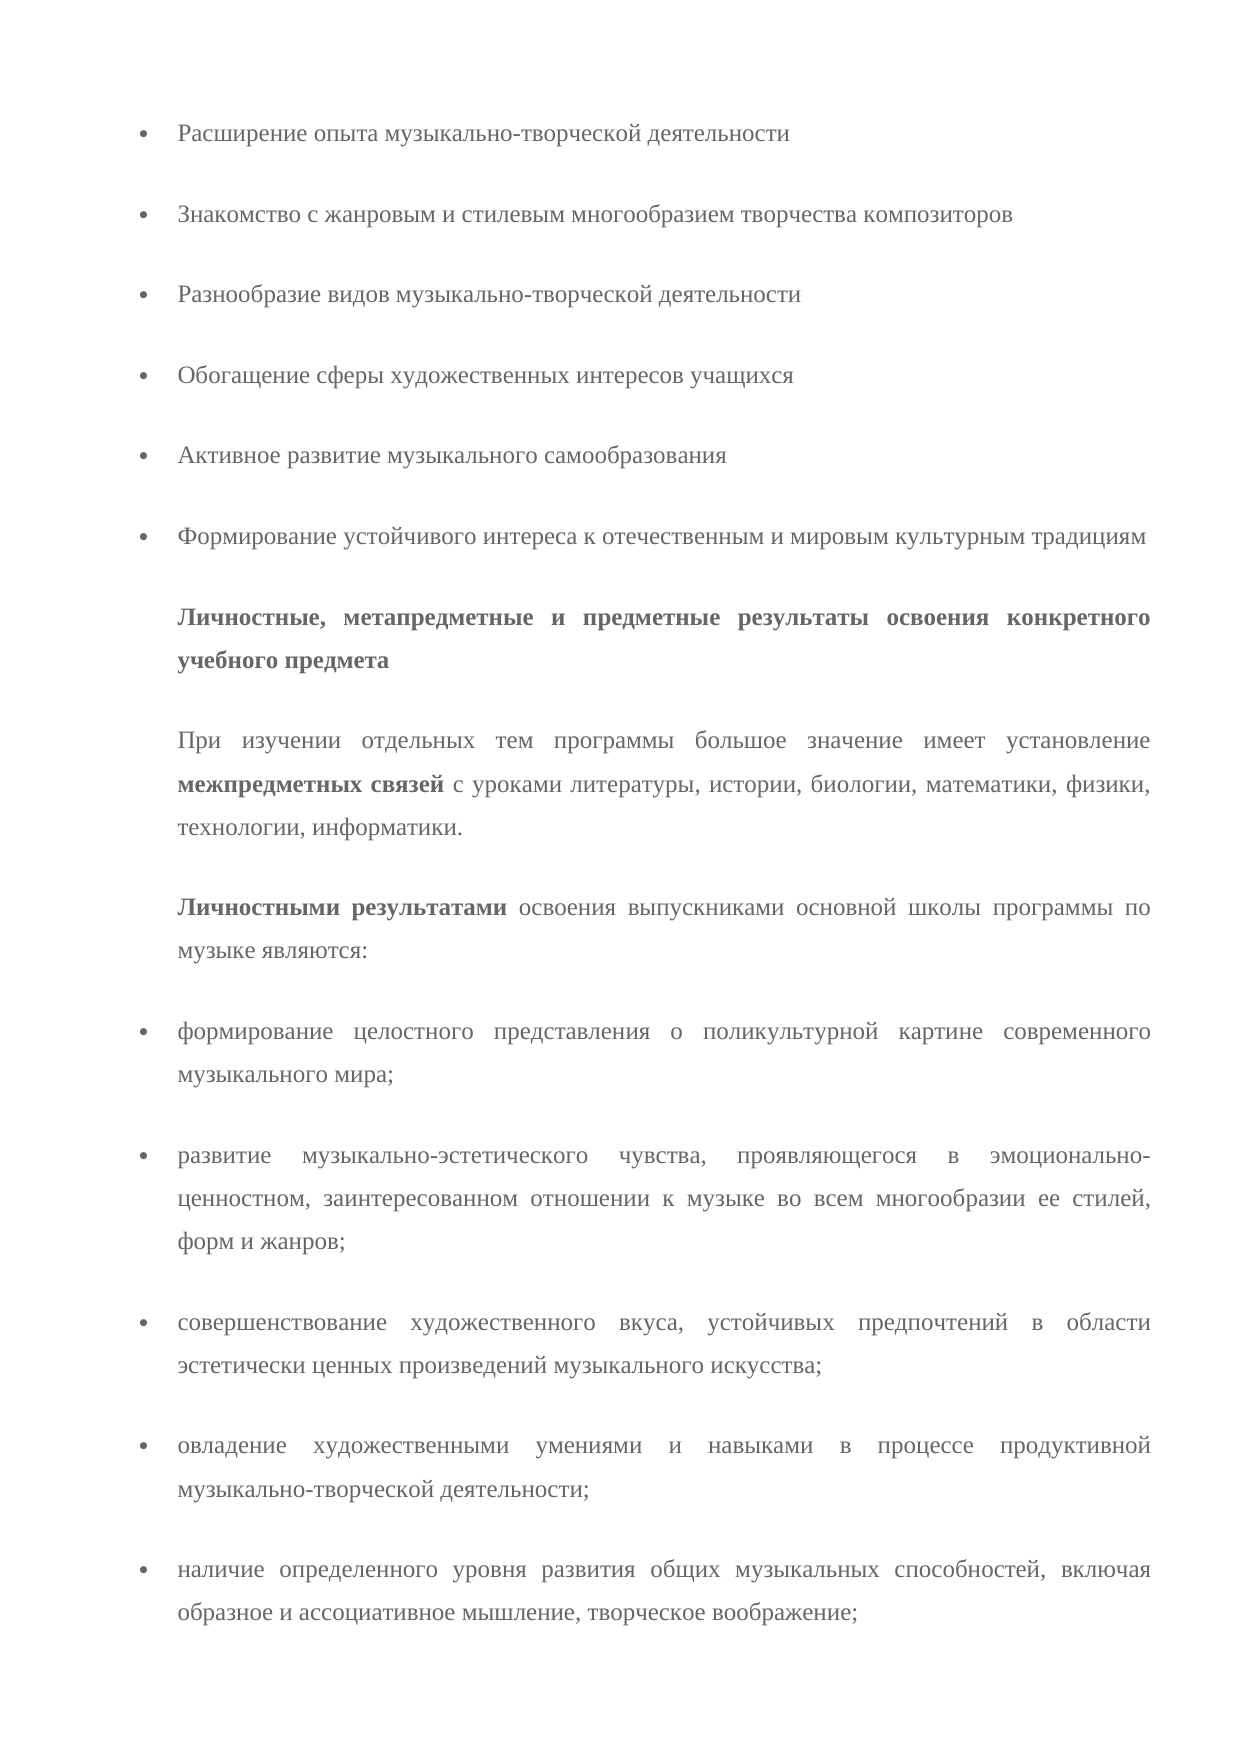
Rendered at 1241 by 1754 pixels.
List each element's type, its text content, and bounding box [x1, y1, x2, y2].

text Личностными результатами освоения выпускниками основной школы программы по музыке являются: [177, 892, 1152, 964]
list Знакомство с жанровым и стилевым многообразием творчества композиторов [140, 199, 1152, 227]
text При изучении отдельных тем программы большое значение имеет установление межпредметных связей с уроками литературы, истории, биологии, математики, физики, технологии, информатики. [177, 726, 1152, 841]
list развитие музыкально-эстетического чувства, проявляющегося в эмоционально-ценностном, заинтересованном отношении к музыке во всем многообразии ее стилей, форм и жанров; [140, 1140, 1152, 1255]
list Формирование устойчивого интереса к отечественным и мировым культурным традициям [140, 521, 1152, 550]
list формирование целостного представления о поликультурной картине современного музыкального мира; [140, 1016, 1152, 1088]
list овладение художественными умениями и навыками в процессе продуктивной музыкально-творческой деятельности; [140, 1431, 1152, 1502]
list совершенствование художественного вкуса, устойчивых предпочтений в области эстетически ценных произведений музыкального искусства; [140, 1307, 1152, 1379]
list Расширение опыта музыкально-творческой деятельности [140, 118, 1152, 147]
list Активное развитие музыкального самообразования [140, 441, 1152, 469]
list Разнообразие видов музыкально-творческой деятельности [140, 279, 1152, 308]
text Личностные, метапредметные и предметные результаты освоения конкретного учебного предмета [177, 602, 1152, 674]
list Обогащение сферы художественных интересов учащихся [140, 360, 1152, 389]
list наличие определенного уровня развития общих музыкальных способностей, включая образное и ассоциативное мышление, творческое воображение; [140, 1554, 1152, 1626]
